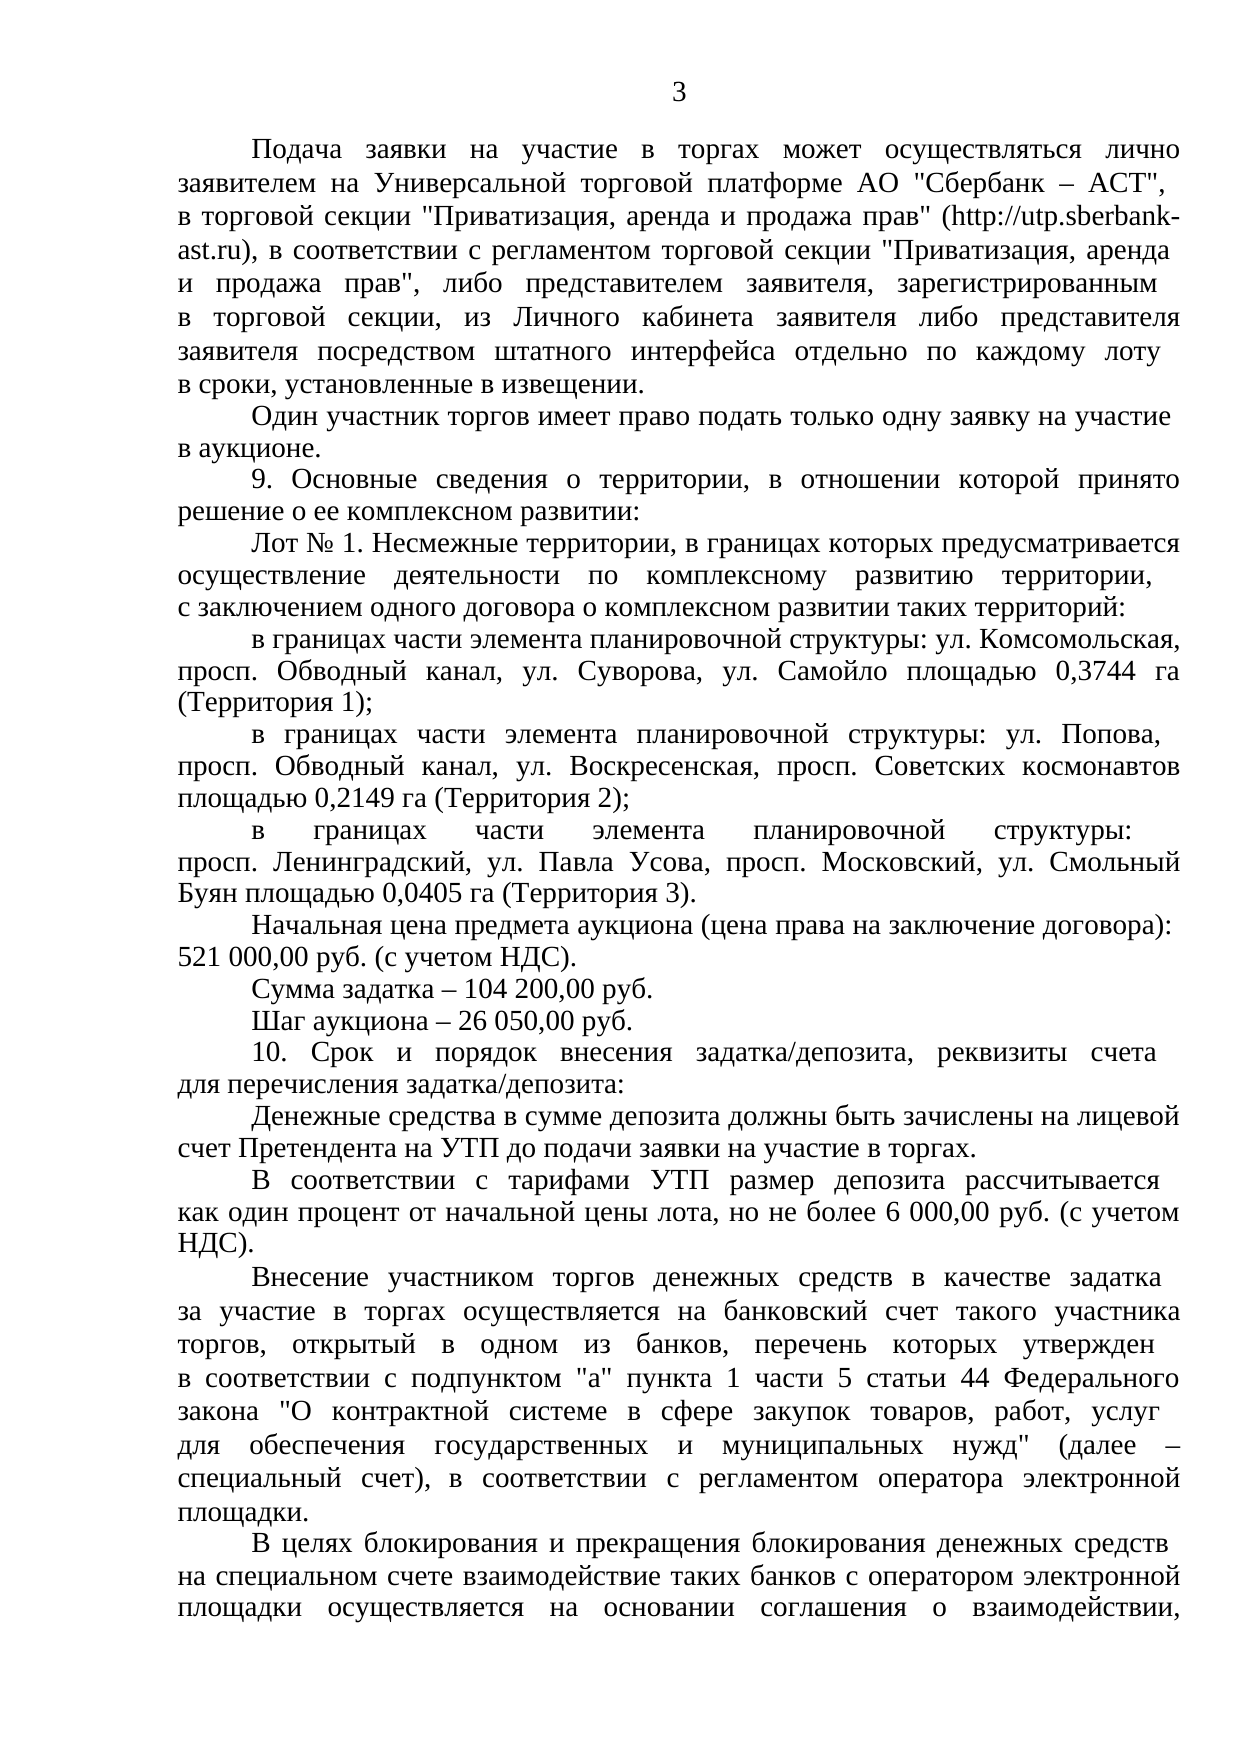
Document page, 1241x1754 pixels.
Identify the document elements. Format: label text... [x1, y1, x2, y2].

text Внесение участником торгов денежных средств в качестве задатка за участие в торгах осуществляется на банковский счет такого участника торгов, открытый в одном из банков, перечень которых утвержден в соответствии с подпунктом "а" пункта 1 части 5 статьи 44 Федерального закона "О контрактной системе в сфере закупок товаров, работ, услуг для обеспечения государственных и муниципальных нужд" (далее –специальный счет), в соответствии с регламентом оператора электронной площадки. [177, 1259, 1181, 1527]
text Один участник торгов имеет право подать только одну заявку на участие в аукционе. [177, 400, 1181, 463]
text 9. Основные сведения о территории, в отношении которой принято решение о ее комплексном развитии: [177, 463, 1181, 527]
text Сумма задатка – 104 200,00 руб. [177, 973, 1181, 1004]
text в границах части элемента планировочной структуры: ул. Комсомольская, просп. Обводный канал, ул. Суворова, ул. Самойло площадью 0,3744 га (Территория 1); [177, 623, 1181, 718]
text Начальная цена предмета аукциона (цена права на заключение договора): 521 000,00 руб. (с учетом НДС). [177, 909, 1181, 973]
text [177, 1527, 1181, 1623]
text Шаг аукциона – 26 050,00 руб. [177, 1004, 1181, 1036]
text Лот № 1. Несмежные территории, в границах которых предусматривается осуществление деятельности по комплексному развитию территории, с заключением одного договора о комплексном развитии таких территорий: [177, 527, 1181, 623]
text Денежные средства в сумме депозита должны быть зачислены на лицевой счет Претендента на УТП до подачи заявки на участие в торгах. [177, 1100, 1181, 1164]
text 10. Срок и порядок внесения задатка/депозита, реквизиты счета для перечисления задатка/депозита: [177, 1036, 1181, 1100]
text в границах части элемента планировочной структуры: ул. Попова, просп. Обводный канал, ул. Воскресенская, просп. Советских космонавтов площадью 0,2149 га (Территория 2); [177, 718, 1181, 814]
text в границах части элемента планировочной структуры: просп. Ленинградский, ул. Павла Усова, просп. Московский, ул. Смольный Буян площадью 0,0405 га (Территория 3). [177, 814, 1181, 909]
text Подача заявки на участие в торгах может осуществляться лично заявителем на Универсальной торговой платформе АО "Сбербанк – АСТ", в торговой секции "Приватизация, аренда и продажа прав" (http://utp.sberbank-ast.ru), в соответствии с регламентом торговой секции "Приватизация, аренда и продажа прав", либо представителем заявителя, зарегистрированным в торговой секции, из Личного кабинета заявителя либо представителя заявителя посредством штатного интерфейса отдельно по каждому лоту в сроки, установленные в извещении. [177, 131, 1181, 400]
text В соответствии с тарифами УТП размер депозита рассчитывается как один процент от начальной цены лота, но не более 6 000,00 руб. (с учетом НДС). [177, 1164, 1181, 1259]
